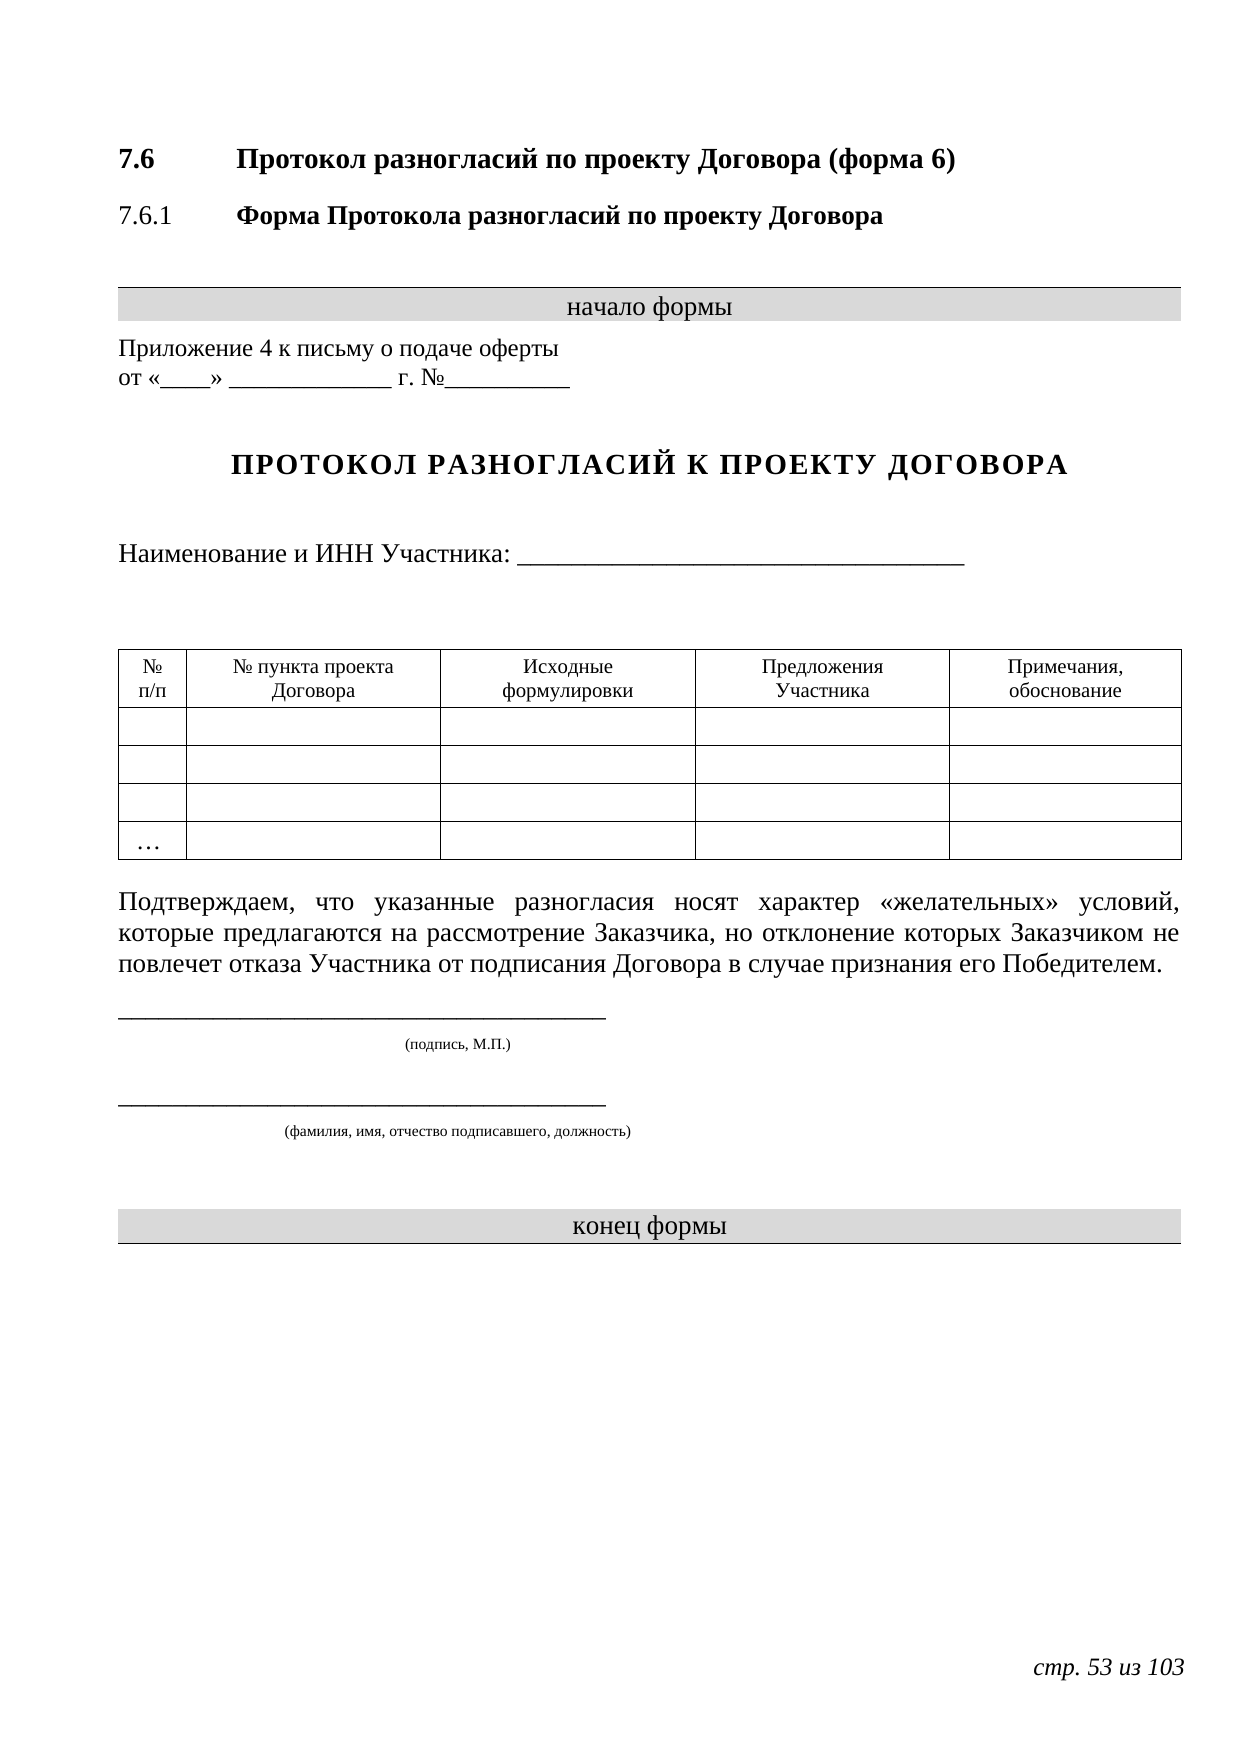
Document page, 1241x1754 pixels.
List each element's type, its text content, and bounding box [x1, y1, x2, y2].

table_cell [187, 746, 440, 783]
table_cell [950, 784, 1181, 821]
text Протокол разногласий к проекту Договора [118, 447, 1181, 481]
table_header Исходные формулировки [441, 650, 695, 707]
table_cell [696, 708, 949, 745]
table_cell [950, 708, 1181, 745]
text ____________________________________ [118, 991, 1181, 1022]
text Приложение 4 к письму о подаче оферты от «____» _____________ г. №__________ [118, 333, 1181, 391]
table_cell [696, 784, 949, 821]
table_cell [950, 822, 1181, 859]
subtitle Протокол разногласий по проекту Договора (форма 6) [118, 141, 1181, 174]
text Наименование и ИНН Участника: _________________________________ [118, 537, 1181, 568]
text Форма Протокола разногласий по проекту Договора [118, 199, 1181, 231]
table_header Примечания, обоснование [950, 650, 1181, 707]
table_cell [696, 746, 949, 783]
table_cell [441, 784, 695, 821]
table_header № п/п [119, 650, 186, 707]
table_cell [441, 746, 695, 783]
text Подтверждаем, что указанные разногласия носят характер «желательных» условий, которые предлагаются на рассмотрение Заказчика, но отклонение которых Заказчиком не повлечет отказа Участника от подписания Договора в случае признания его Победителем. [118, 885, 1181, 979]
text конец формы [118, 1209, 1181, 1243]
table_cell [119, 784, 186, 821]
table_header № пункта проекта Договора [187, 650, 440, 707]
text начало формы [118, 288, 1181, 321]
table_cell [187, 784, 440, 821]
table_cell [441, 708, 695, 745]
table_cell … [119, 822, 186, 859]
table_cell [187, 708, 440, 745]
table_cell [441, 822, 695, 859]
text (подпись, М.П.) [118, 1035, 797, 1066]
table_cell [119, 746, 186, 783]
table_header Предложения Участника [696, 650, 949, 707]
text (фамилия, имя, отчество подписавшего, должность) [118, 1122, 797, 1153]
table_cell [950, 746, 1181, 783]
table_cell [696, 822, 949, 859]
table_cell [187, 822, 440, 859]
text ____________________________________ [118, 1078, 1181, 1109]
table_cell [119, 708, 186, 745]
